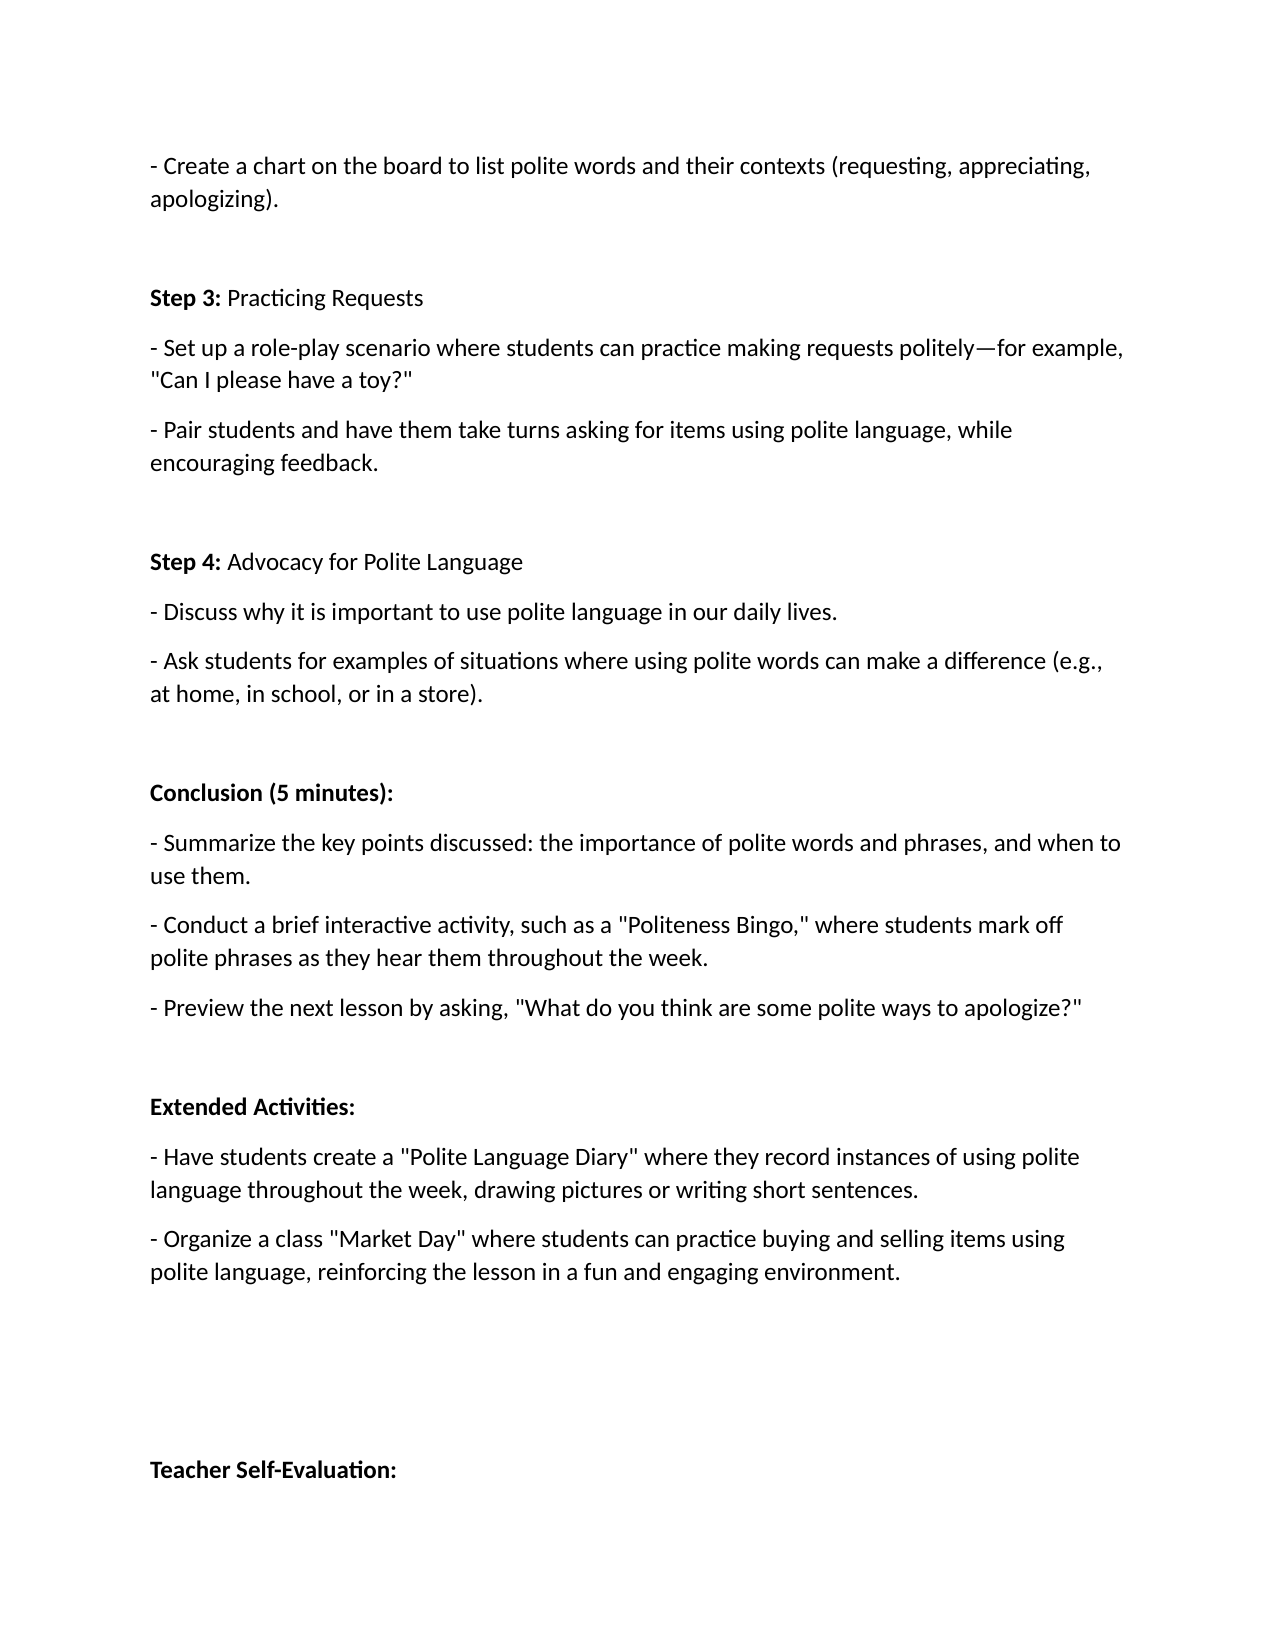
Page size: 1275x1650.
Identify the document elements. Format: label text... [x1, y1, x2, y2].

text - Ask students for examples of situations where using polite words can make a difference (e.g., at home, in school, or in a store). [150, 645, 1125, 709]
text - Have students create a "Polite Language Diary" where they record instances of using polite language throughout the week, drawing pictures or writing short sentences. [150, 1141, 1125, 1204]
text - Preview the next lesson by asking, "What do you think are some polite ways to apologize?" [150, 992, 1125, 1023]
text Conclusion (5 minutes): [150, 777, 1125, 808]
text Extended Activities: [150, 1091, 1125, 1122]
text Step 3: Practicing Requests [150, 282, 1125, 313]
text - Create a chart on the board to list polite words and their contexts (requesting, appreciating, apologizing). [150, 150, 1125, 213]
text Step 4: Advocacy for Polite Language [150, 546, 1125, 577]
text - Organize a class "Market Day" where students can practice buying and selling items using polite language, reinforcing the lesson in a fun and engaging environment. [150, 1223, 1125, 1287]
text - Conduct a brief interactive activity, such as a "Politeness Bingo," where students mark off polite phrases as they hear them throughout the week. [150, 909, 1125, 973]
text - Discuss why it is important to use polite language in our daily lives. [150, 596, 1125, 626]
text - Set up a role-play scenario where students can practice making requests politely—for example, "Can I please have a toy?" [150, 332, 1125, 395]
text - Pair students and have them take turns asking for items using polite language, while encouraging feedback. [150, 414, 1125, 478]
text - Summarize the key points discussed: the importance of polite words and phrases, and when to use them. [150, 827, 1125, 891]
text Teacher Self-Evaluation: [150, 1454, 1125, 1485]
